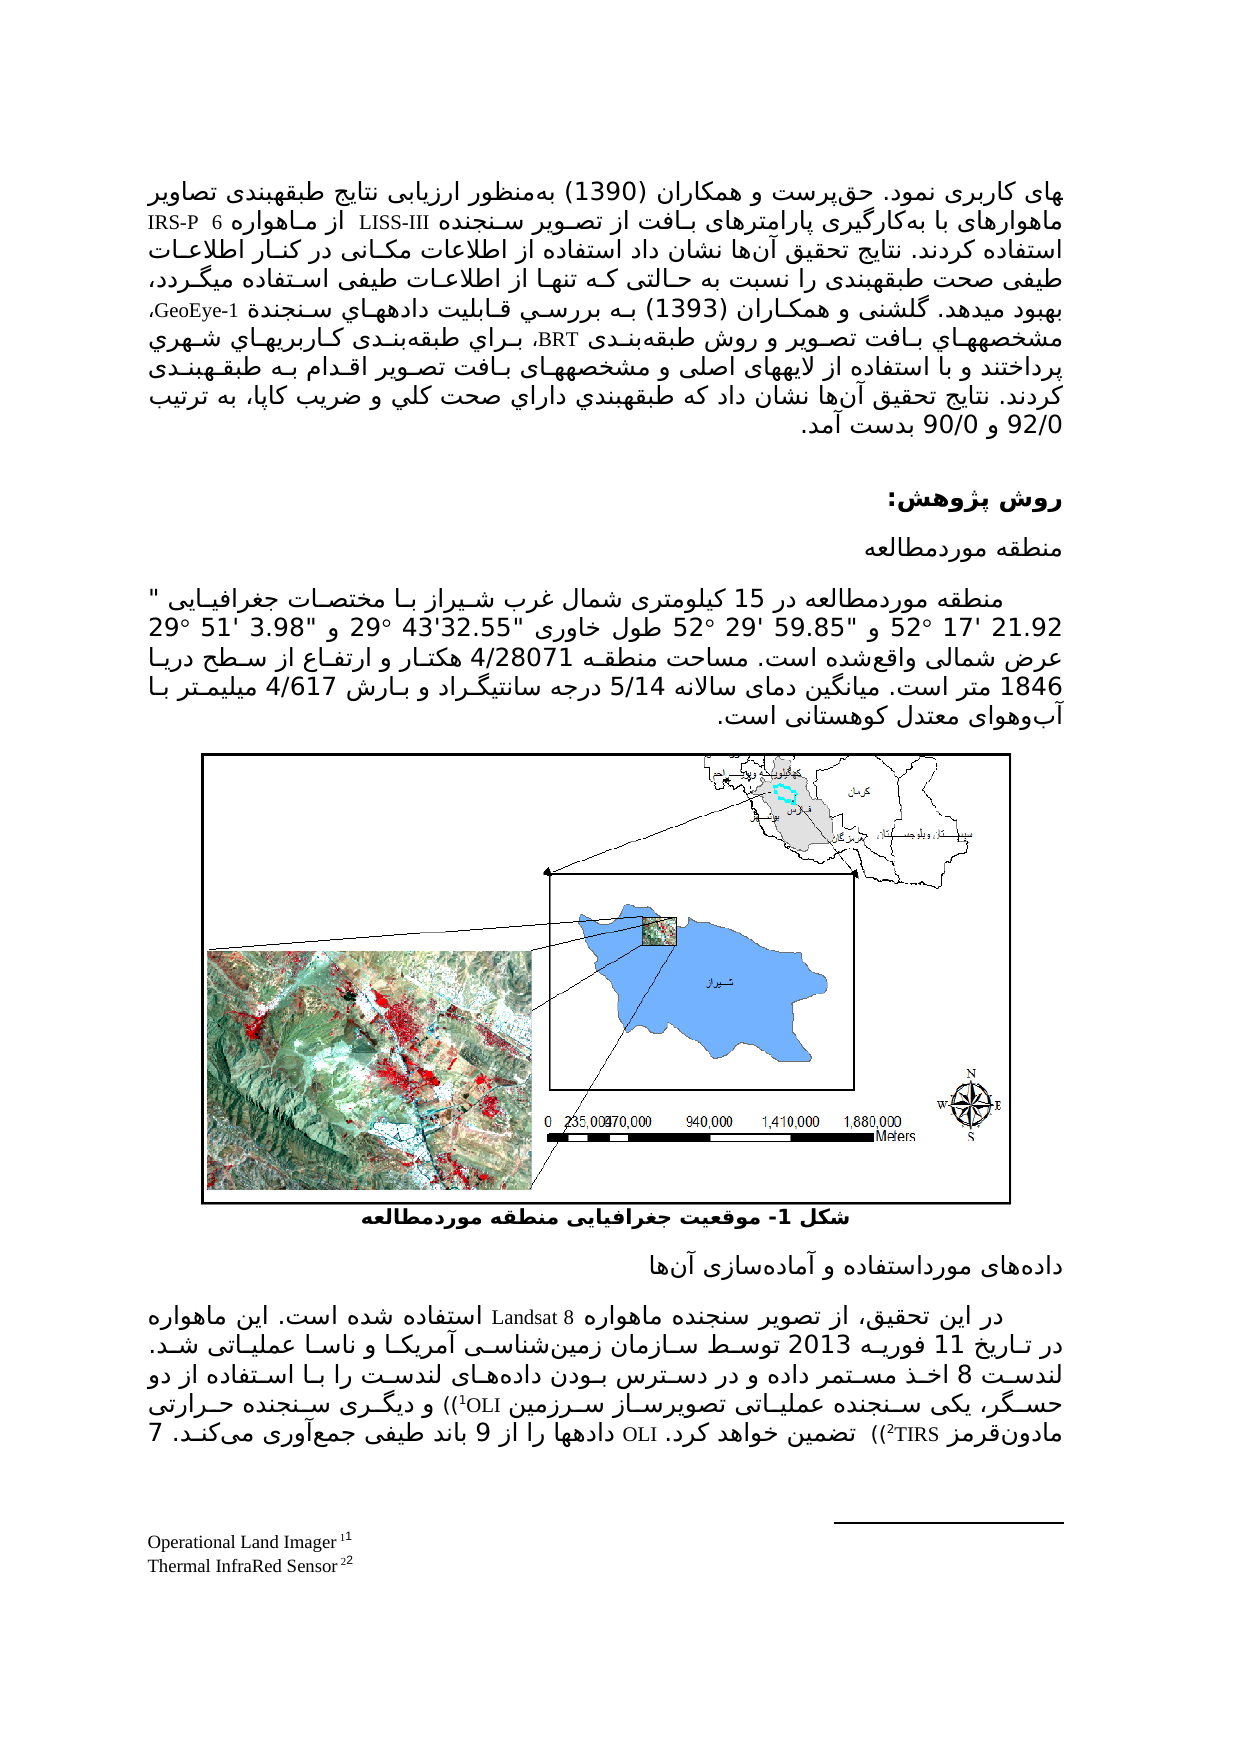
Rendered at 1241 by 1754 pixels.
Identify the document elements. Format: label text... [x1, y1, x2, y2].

text منطقه موردمطالعه در 15 کیلومتری شمال غرب شیراز با مختصات جغرافیایی "21.92 '17 °52 و "59.85 '29 °52 طول خاوری "32.55'43 °29 و "3.98 '51 °29 عرض شمالی واقع‌شده است. مساحت منطقه 4/28071 هکتار و ارتفاع از سطح دریا 1846 متر است. میانگین دمای سالانه 5/14 درجه سانتیگراد و بارش 4/617 میلیمتر با آب‌وهوای معتدل کوهستانی است. [148, 584, 1063, 730]
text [148, 177, 1063, 440]
text روش پژوهش: [148, 483, 1063, 512]
text منطقه موردمطالعه [148, 533, 1063, 563]
picture [199, 751, 1012, 1205]
text شکل 1- موقعیت جغرافیایی منطقه موردمطالعه [148, 1205, 1063, 1229]
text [148, 1302, 1063, 1447]
text داده‌های مورداستفاده و آماده‌سازی آن‌ها [148, 1251, 1063, 1280]
